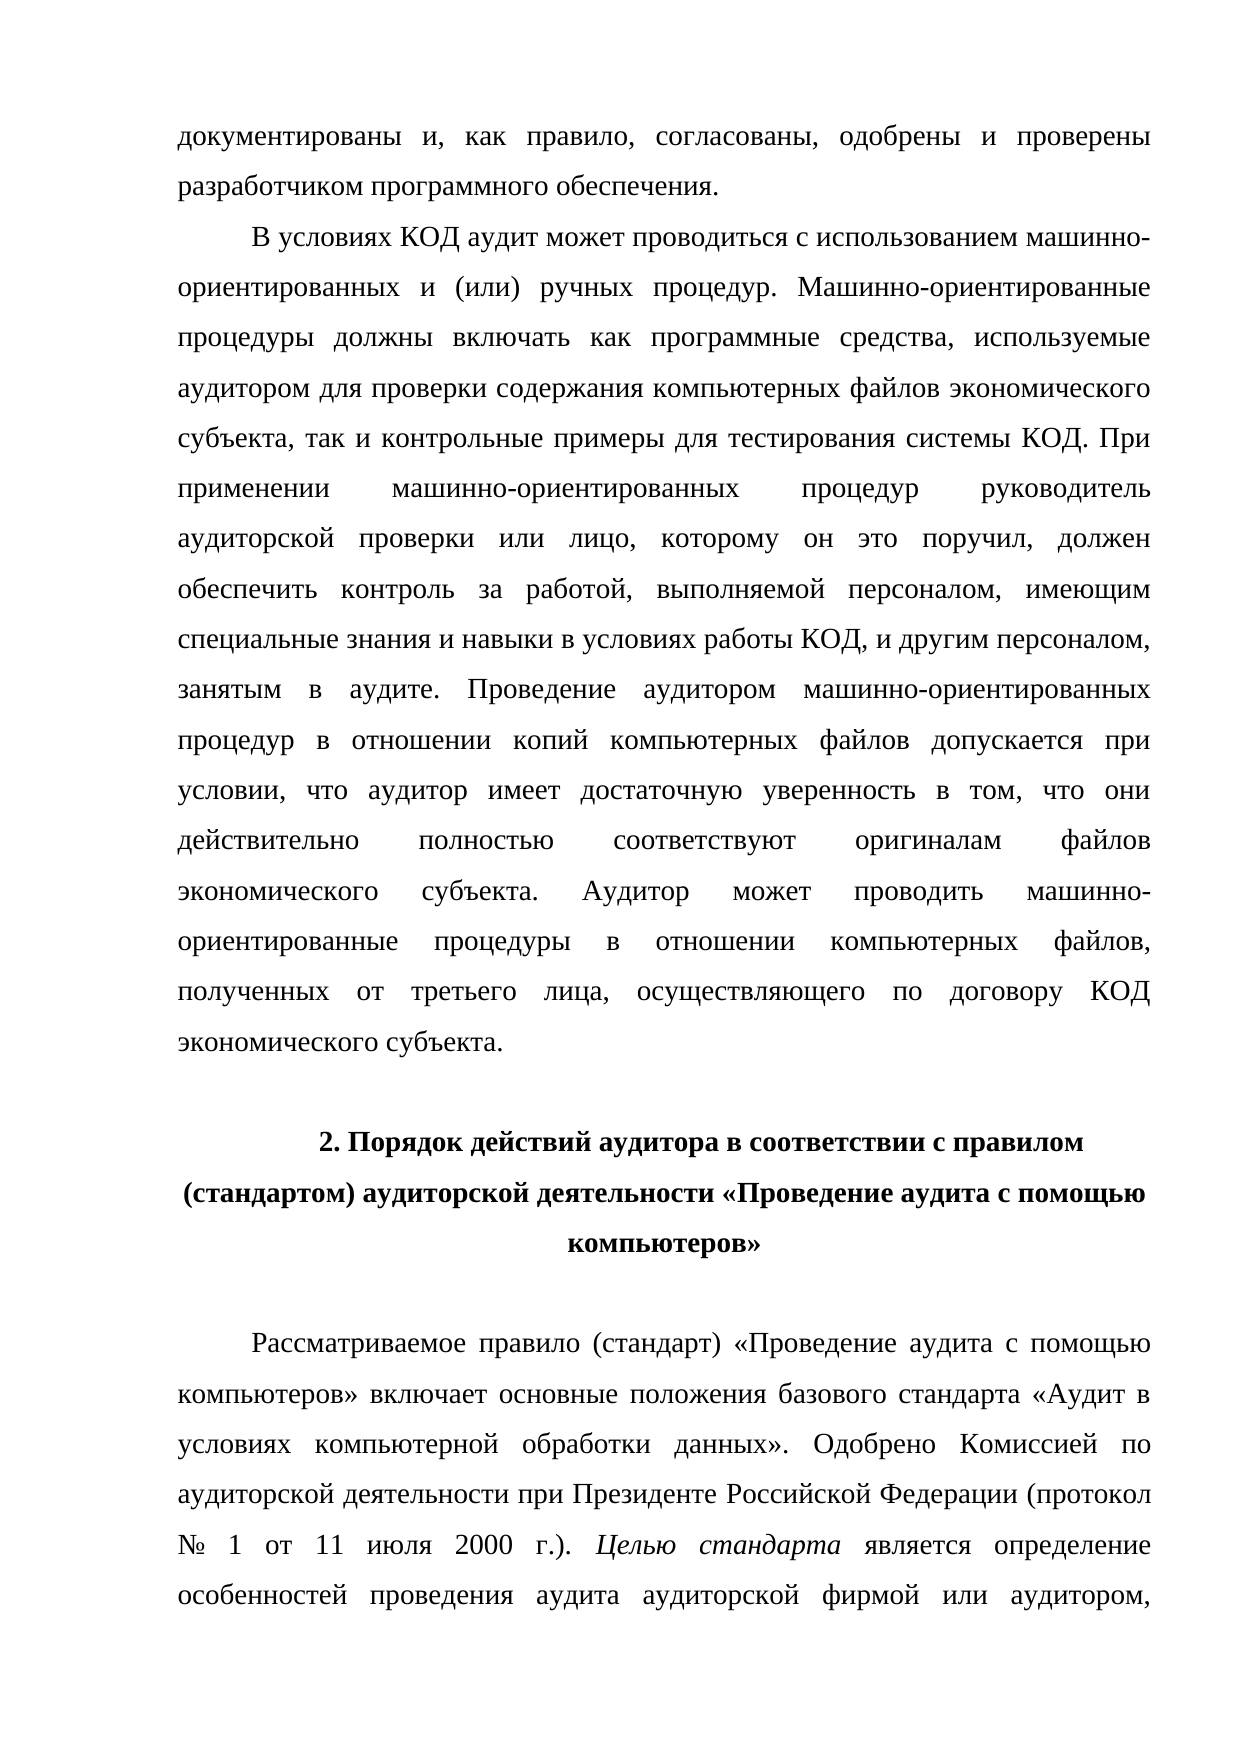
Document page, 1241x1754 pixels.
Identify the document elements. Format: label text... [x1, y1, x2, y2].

text 2. Порядок действий аудитора в соответствии с правилом (стандартом) аудиторской деятельности «Проведение аудита с помощью компьютеров» [177, 1124, 1152, 1258]
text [177, 118, 1152, 202]
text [177, 1326, 1152, 1611]
text В условиях КОД аудит может проводиться с использованием машинно-ориентированных и (или) ручных процедур. Машинно-ориентированные процедуры должны включать как программные средства, используемые аудитором для проверки содержания компьютерных файлов экономического субъекта, так и контрольные примеры для тестирования системы КОД. При применении машинно-ориентированных процедур руководитель аудиторской проверки или лицо, которому он это поручил, должен обеспечить контроль за работой, выполняемой персоналом, имеющим специальные знания и навыки в условиях работы КОД, и другим персоналом, занятым в аудите. Проведение аудитором машинно-ориентированных процедур в отношении копий компьютерных файлов допускается при условии, что аудитор имеет достаточную уверенность в том, что они действительно полностью соответствуют оригиналам файлов экономического субъекта. Аудитор может проводить машинно-ориентированные процедуры в отношении компьютерных файлов, полученных от третьего лица, осуществляющего по договору КОД экономического субъекта. [177, 219, 1152, 1057]
